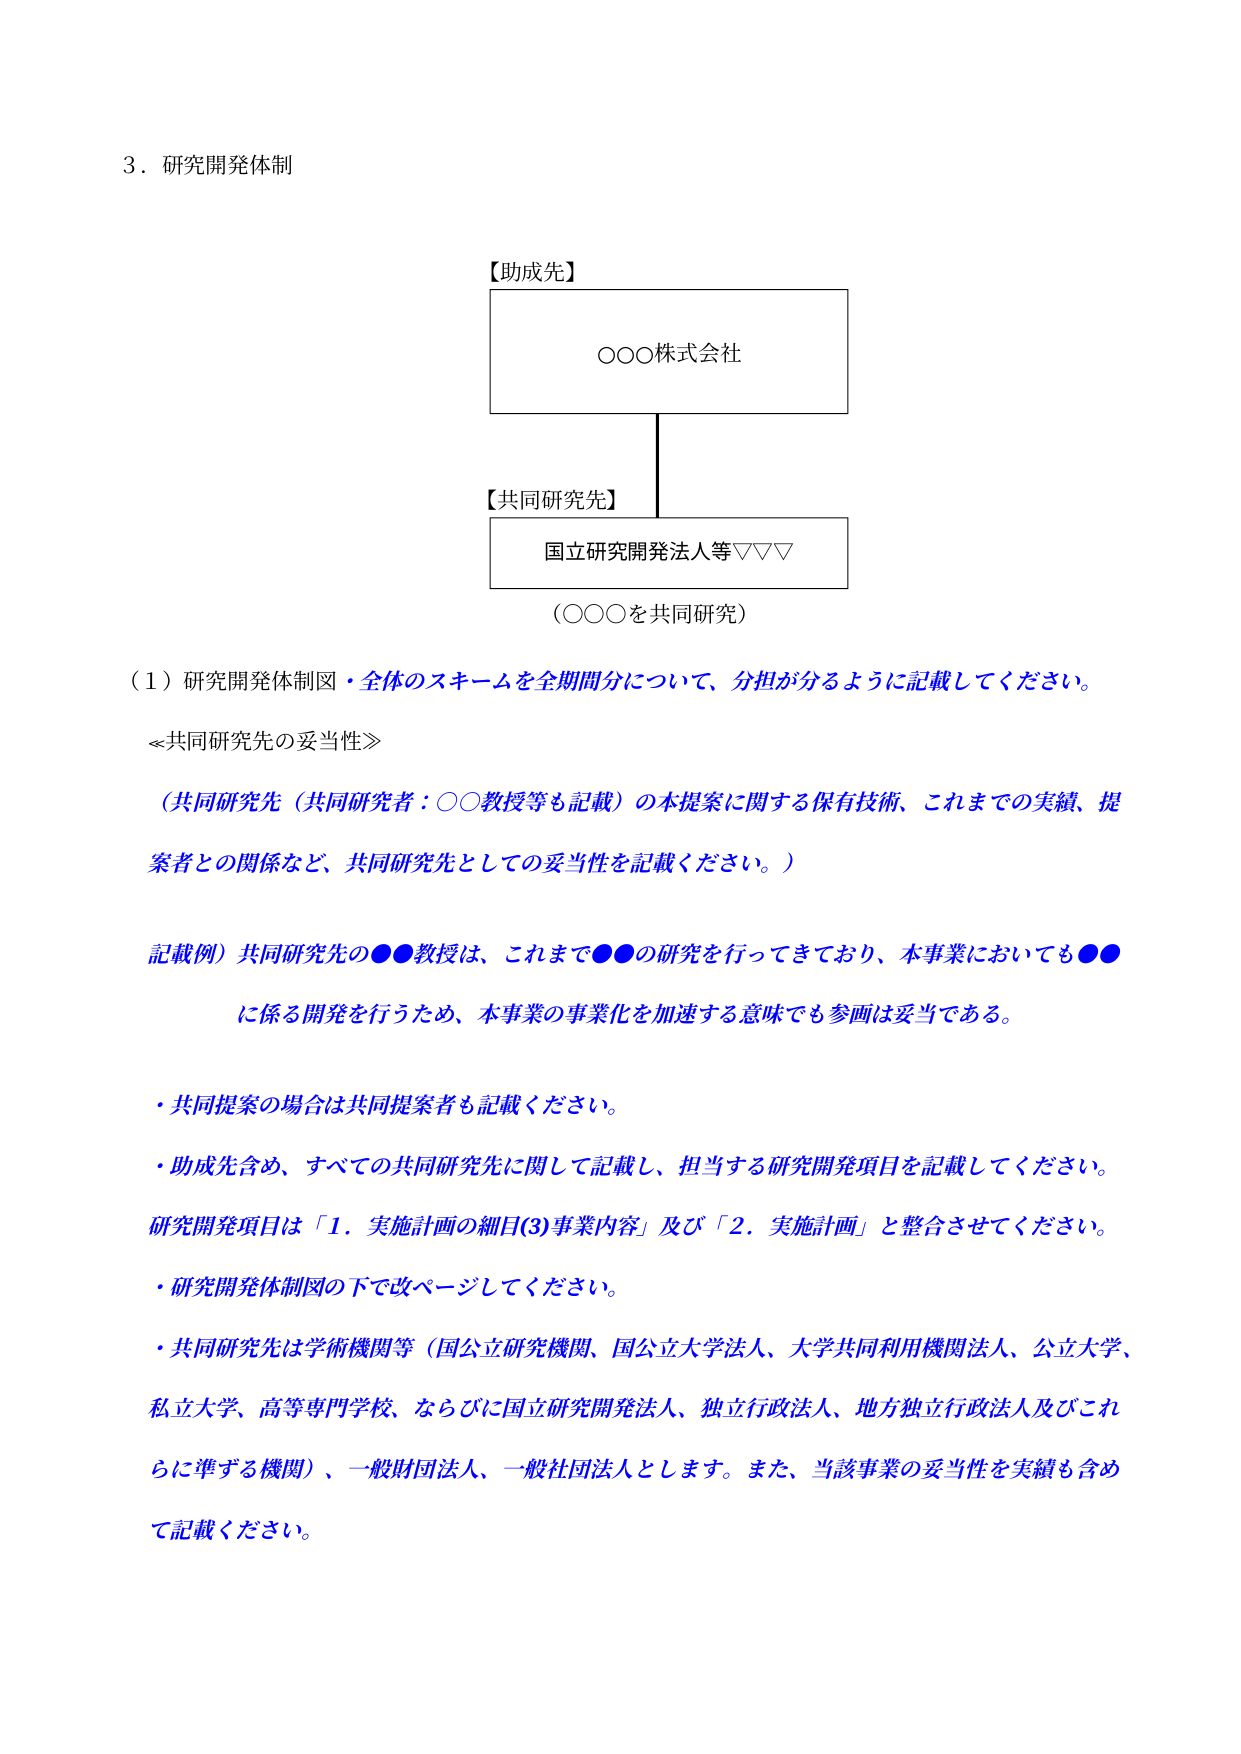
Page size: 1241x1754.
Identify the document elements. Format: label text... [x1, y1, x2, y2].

text ・助成先含め、すべての共同研究先に関して記載し、担当する研究開発項目を記載してください。研究開発項目は「１．実施計画の細目(3)事業内容」及び「２．実施計画」と整合させてください。 [148, 1134, 1122, 1256]
subtitle ３．研究開発体制 [118, 134, 1122, 195]
text （１）研究開発体制図・全体のスキームを全期間分について、分担が分るように記載してください。 [118, 195, 1122, 710]
text （共同研究先（共同研究者：○○教授等も記載）の本提案に関する保有技術、これまでの実績、提案者との関係など、共同研究先としての妥当性を記載ください。） [148, 771, 1122, 892]
text ・共同研究先は学術機関等（国公立研究機関、国公立大学法人、大学共同利用機関法人、公立大学、私立大学、高等専門学校、ならびに国立研究開発法人、独立行政法人、地方独立行政法人及びこれらに準ずる機関）、一般財団法人、一般社団法人とします。また、当該事業の妥当性を実績も含めて記載ください。 [148, 1316, 1122, 1559]
text ・研究開発体制図の下で改ページしてください。 [148, 1256, 1122, 1316]
text 記載例）共同研究先の●●教授は、これまで●●の研究を行ってきており、本事業においても●●に係る開発を行うため、本事業の事業化を加速する意味でも参画は妥当である。 [148, 922, 1122, 1043]
text ・共同提案の場合は共同提案者も記載ください。 [148, 1074, 1122, 1134]
text ≪共同研究先の妥当性≫ [148, 710, 1122, 771]
